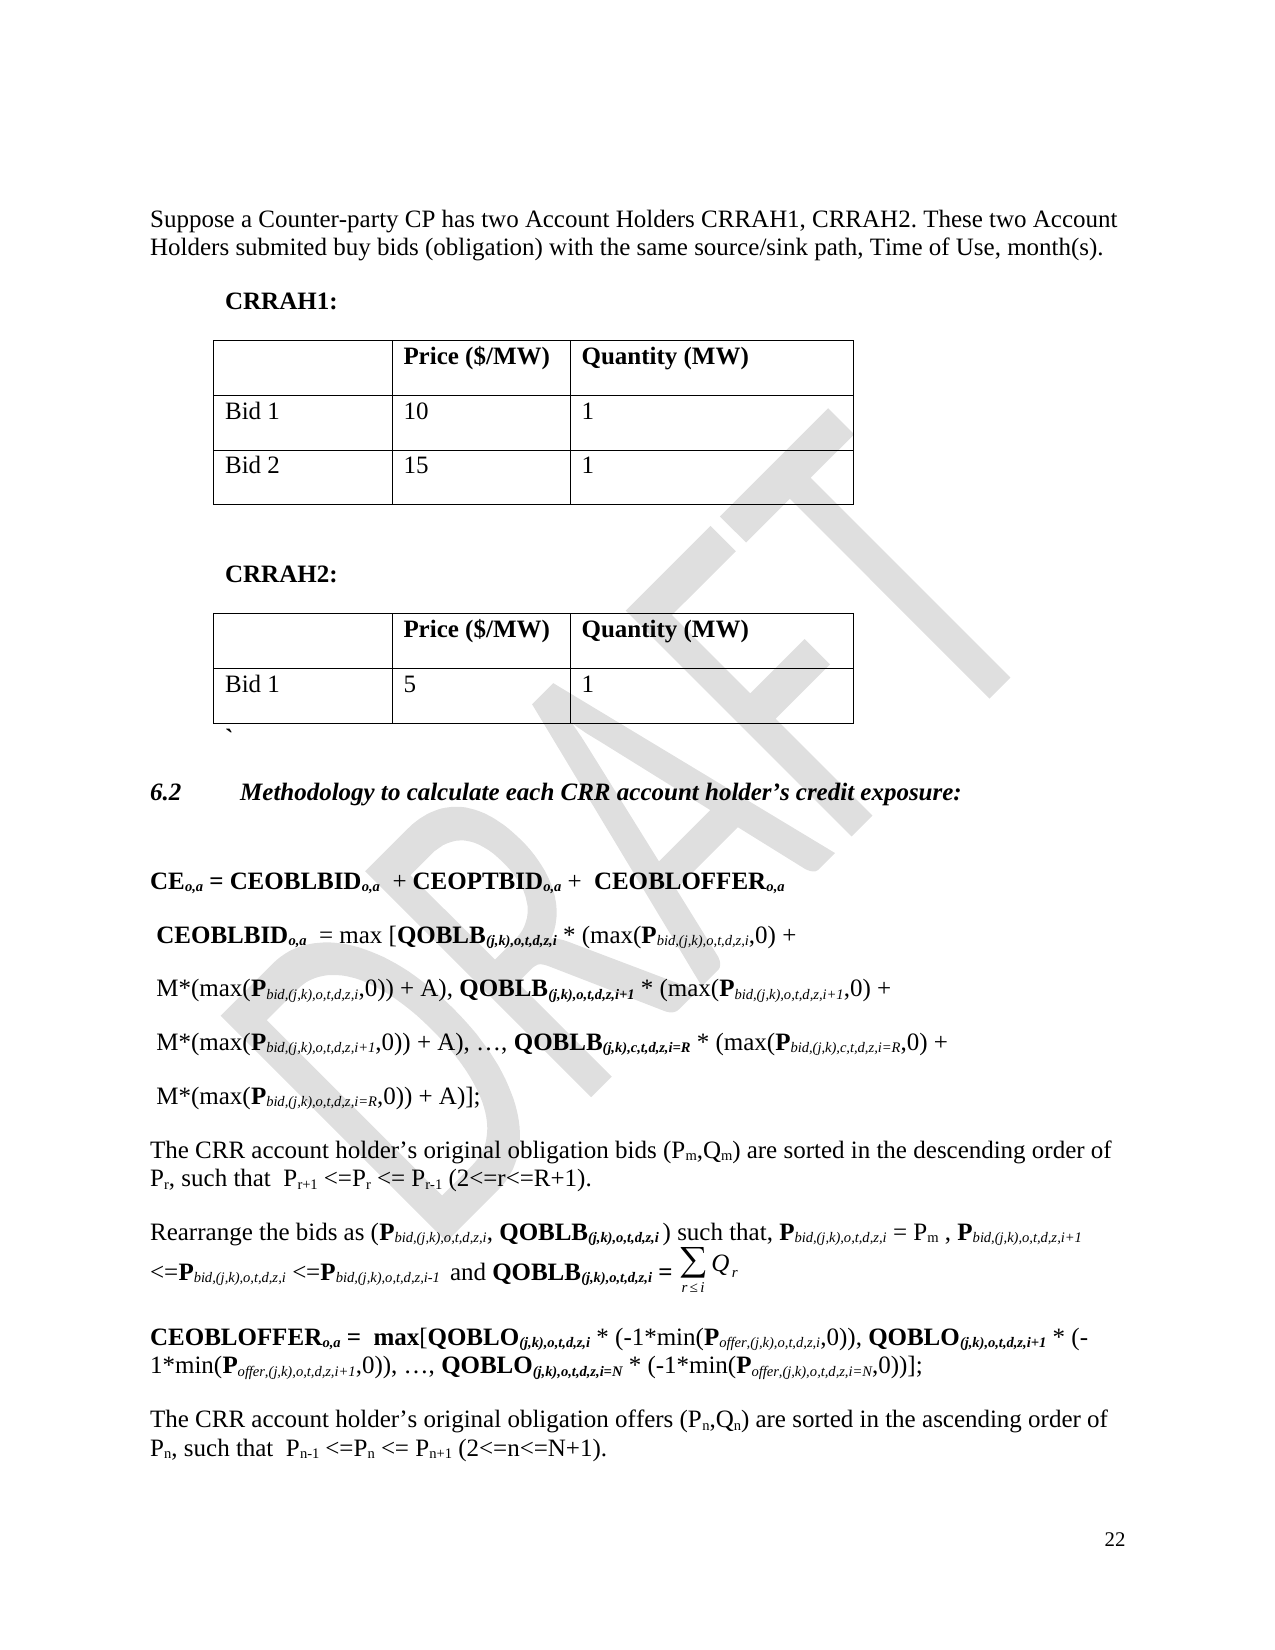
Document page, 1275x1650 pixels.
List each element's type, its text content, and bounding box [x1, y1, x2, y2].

text CEo,a = CEOBLBIDo,a + CEOPTBIDo,a + CEOBLOFFERo,a [150, 866, 1125, 895]
text Suppose a Counter-party CP has two Account Holders CRRAH1, CRRAH2. These two Account Holders submited buy bids (obligation) with the same source/sink path, Time of Use, month(s). [150, 204, 1125, 261]
table_header Quantity (MW) [571, 614, 853, 668]
table_header Price ($/MW) [393, 341, 570, 395]
text M*(max(Pbid,(j,k),o,t,d,z,i+1,0)) + A), …, QOBLB(j,k),c,t,d,z,i=R * (max(Pbid,(j,k),c,t,d,z,i=R,0) + [150, 1027, 1125, 1056]
text Rearrange the bids as (Pbid,(j,k),o,t,d,z,i, QOBLB(j,k),o,t,d,z,i ) such that, Pbid,(j,k),o,t,d,z,i = Pm , Pbid,(j,k),o,t,d,z,i+1 <=Pbid,(j,k),o,t,d,z,i <=Pbid,(j,k),o,t,d,z,i-1 and QOBLB(j,k),o,t,d,z,i = [150, 1217, 1125, 1297]
table_cell 1 [571, 451, 853, 504]
table_cell 1 [571, 669, 853, 722]
text CEOBLBIDo,a = max [QOBLB(j,k),o,t,d,z,i * (max(Pbid,(j,k),o,t,d,z,i,0) + [150, 920, 1125, 948]
text CEOBLOFFERo,a = max[QOBLO(j,k),o,t,d,z,i * (-1*min(Poffer,(j,k),o,t,d,z,i,0)), QOBLO(j,k),o,t,d,z,i+1 * (-1*min(Poffer,(j,k),o,t,d,z,i+1,0)), …, QOBLO(j,k),o,t,d,z,i=N * (-1*min(Poffer,(j,k),o,t,d,z,i=N,0))]; [150, 1322, 1125, 1379]
table_cell Bid 1 [214, 669, 392, 722]
table_cell Bid 1 [214, 396, 392, 449]
text The CRR account holder’s original obligation offers (Pn,Qn) are sorted in the ascending order of Pn, such that Pn-1 <=Pn <= Pn+1 (2<=n<=N+1). [150, 1404, 1125, 1462]
table_cell 5 [393, 669, 570, 722]
table_header [214, 614, 392, 668]
subtitle Methodology to calculate each CRR account holder’s credit exposure: [150, 777, 1125, 806]
text ` [225, 723, 1125, 752]
table_cell 15 [393, 451, 570, 504]
table_header [214, 341, 392, 395]
text M*(max(Pbid,(j,k),o,t,d,z,i=R,0)) + A)]; [150, 1081, 1125, 1110]
table_cell Bid 2 [214, 451, 392, 504]
table_header Price ($/MW) [393, 614, 570, 668]
table_header Quantity (MW) [571, 341, 853, 395]
text M*(max(Pbid,(j,k),o,t,d,z,i,0)) + A), QOBLB(j,k),o,t,d,z,i+1 * (max(Pbid,(j,k),o,t,d,z,i+1,0) + [150, 973, 1125, 1002]
table_cell 1 [571, 396, 853, 449]
text CRRAH1: [225, 286, 1125, 315]
text CRRAH2: [225, 559, 1125, 588]
text The CRR account holder’s original obligation bids (Pm,Qm) are sorted in the descending order of Pr, such that Pr+1 <=Pr <= Pr-1 (2<=r<=R+1). [150, 1135, 1125, 1192]
table_cell 10 [393, 396, 570, 449]
